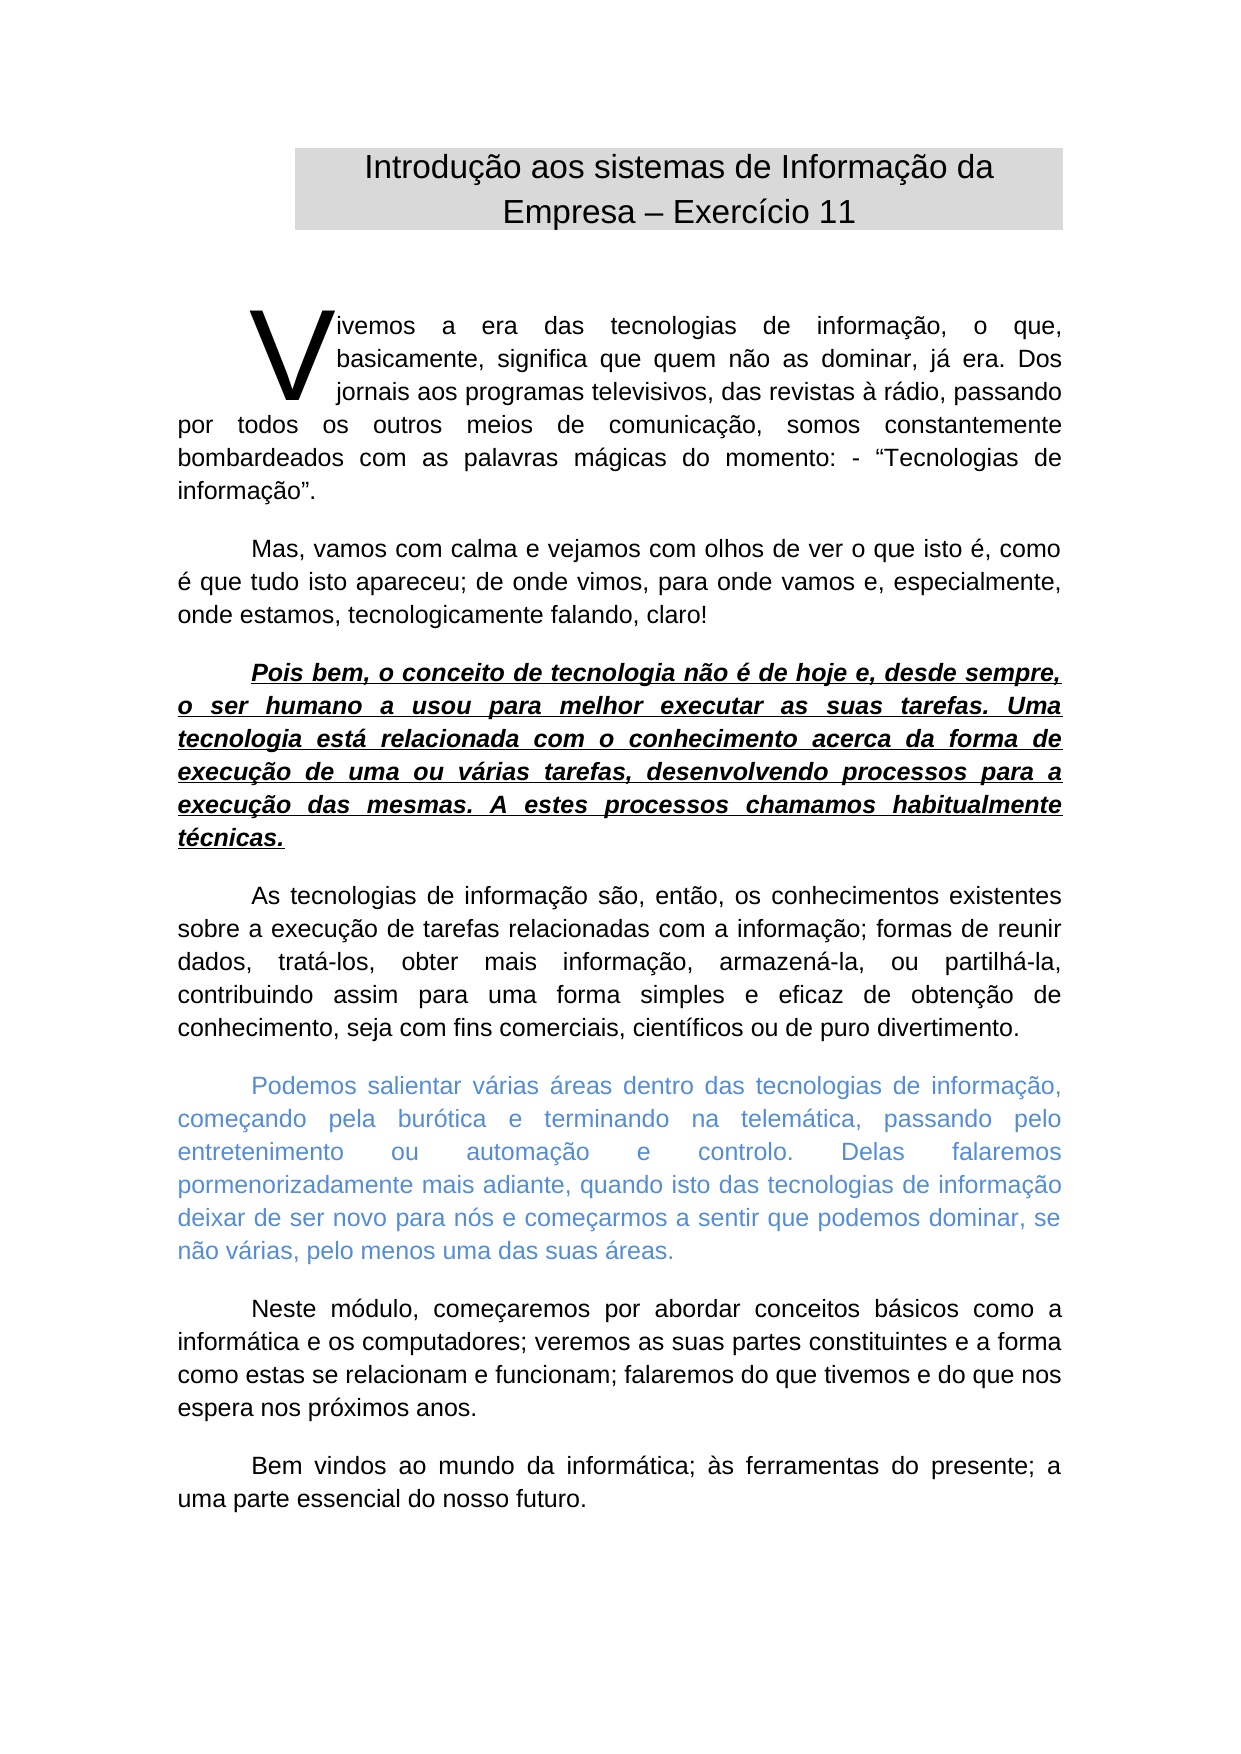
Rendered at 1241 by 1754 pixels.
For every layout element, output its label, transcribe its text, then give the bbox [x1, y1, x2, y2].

text Pois bem, o conceito de tecnologia não é de hoje e, desde sempre, o ser humano a usou para melhor executar as suas tarefas. Uma tecnologia está relacionada com o conhecimento acerca da forma de execução de uma ou várias tarefas, desenvolvendo processos para a execução das mesmas. A estes processos chamamos habitualmente técnicas. [177, 717, 1063, 749]
text ivemos a era das tecnologias de informação, o que, basicamente, significa que quem não as dominar, já era. Dos jornais aos programas televisivos, das revistas à rádio, passando por todos os outros meios de comunicação, somos constantemente bombardeados com as palavras mágicas do momento: - “Tecnologias de informação”. [177, 311, 1063, 504]
text As tecnologias de informação são, então, os conhecimentos existentes sobre a execução de tarefas relacionadas com a informação; formas de reunir dados, tratá-los, obter mais informação, armazená-la, ou partilhá-la, contribuindo assim para uma forma simples e eficaz de obtenção de conhecimento, seja com fins comerciais, científicos ou de puro divertimento. [177, 881, 1063, 1042]
text Pois bem, o conceito de tecnologia não é de hoje e, desde sempre, o ser humano a usou para melhor executar as suas tarefas. Uma tecnologia está relacionada com o conhecimento acerca da forma de execução de uma ou várias tarefas, desenvolvendo processos para a execução das mesmas. A estes processos chamamos habitualmente técnicas. [177, 658, 1063, 716]
text Pois bem, o conceito de tecnologia não é de hoje e, desde sempre, o ser humano a usou para melhor executar as suas tarefas. Uma tecnologia está relacionada com o conhecimento acerca da forma de execução de uma ou várias tarefas, desenvolvendo processos para a execução das mesmas. A estes processos chamamos habitualmente técnicas. [177, 783, 1063, 815]
text Neste módulo, começaremos por abordar conceitos básicos como a informática e os computadores; veremos as suas partes constituintes e a forma como estas se relacionam e funcionam; falaremos do que tivemos e do que nos espera nos próximos anos. [177, 1294, 1063, 1422]
text Podemos salientar várias áreas dentro das tecnologias de informação, começando pela burótica e terminando na telemática, passando pelo entretenimento ou automação e controlo. Delas falaremos pormenorizadamente mais adiante, quando isto das tecnologias de informação deixar de ser novo para nós e começarmos a sentir que podemos dominar, se não várias, pelo menos uma das suas áreas. [177, 1071, 1063, 1265]
text Mas, vamos com calma e vejamos com olhos de ver o que isto é, como é que tudo isto apareceu; de onde vimos, para onde vamos e, especialmente, onde estamos, tecnologicamente falando, claro! [177, 534, 1063, 628]
text Bem vindos ao mundo da informática; às ferramentas do presente; a uma parte essencial do nosso futuro. [177, 1451, 1063, 1513]
text Pois bem, o conceito de tecnologia não é de hoje e, desde sempre, o ser humano a usou para melhor executar as suas tarefas. Uma tecnologia está relacionada com o conhecimento acerca da forma de execução de uma ou várias tarefas, desenvolvendo processos para a execução das mesmas. A estes processos chamamos habitualmente técnicas. [177, 816, 1063, 852]
text Pois bem, o conceito de tecnologia não é de hoje e, desde sempre, o ser humano a usou para melhor executar as suas tarefas. Uma tecnologia está relacionada com o conhecimento acerca da forma de execução de uma ou várias tarefas, desenvolvendo processos para a execução das mesmas. A estes processos chamamos habitualmente técnicas. [177, 750, 1063, 782]
text Introdução aos sistemas de Informação da Empresa – Exercício 11 [295, 148, 1063, 230]
